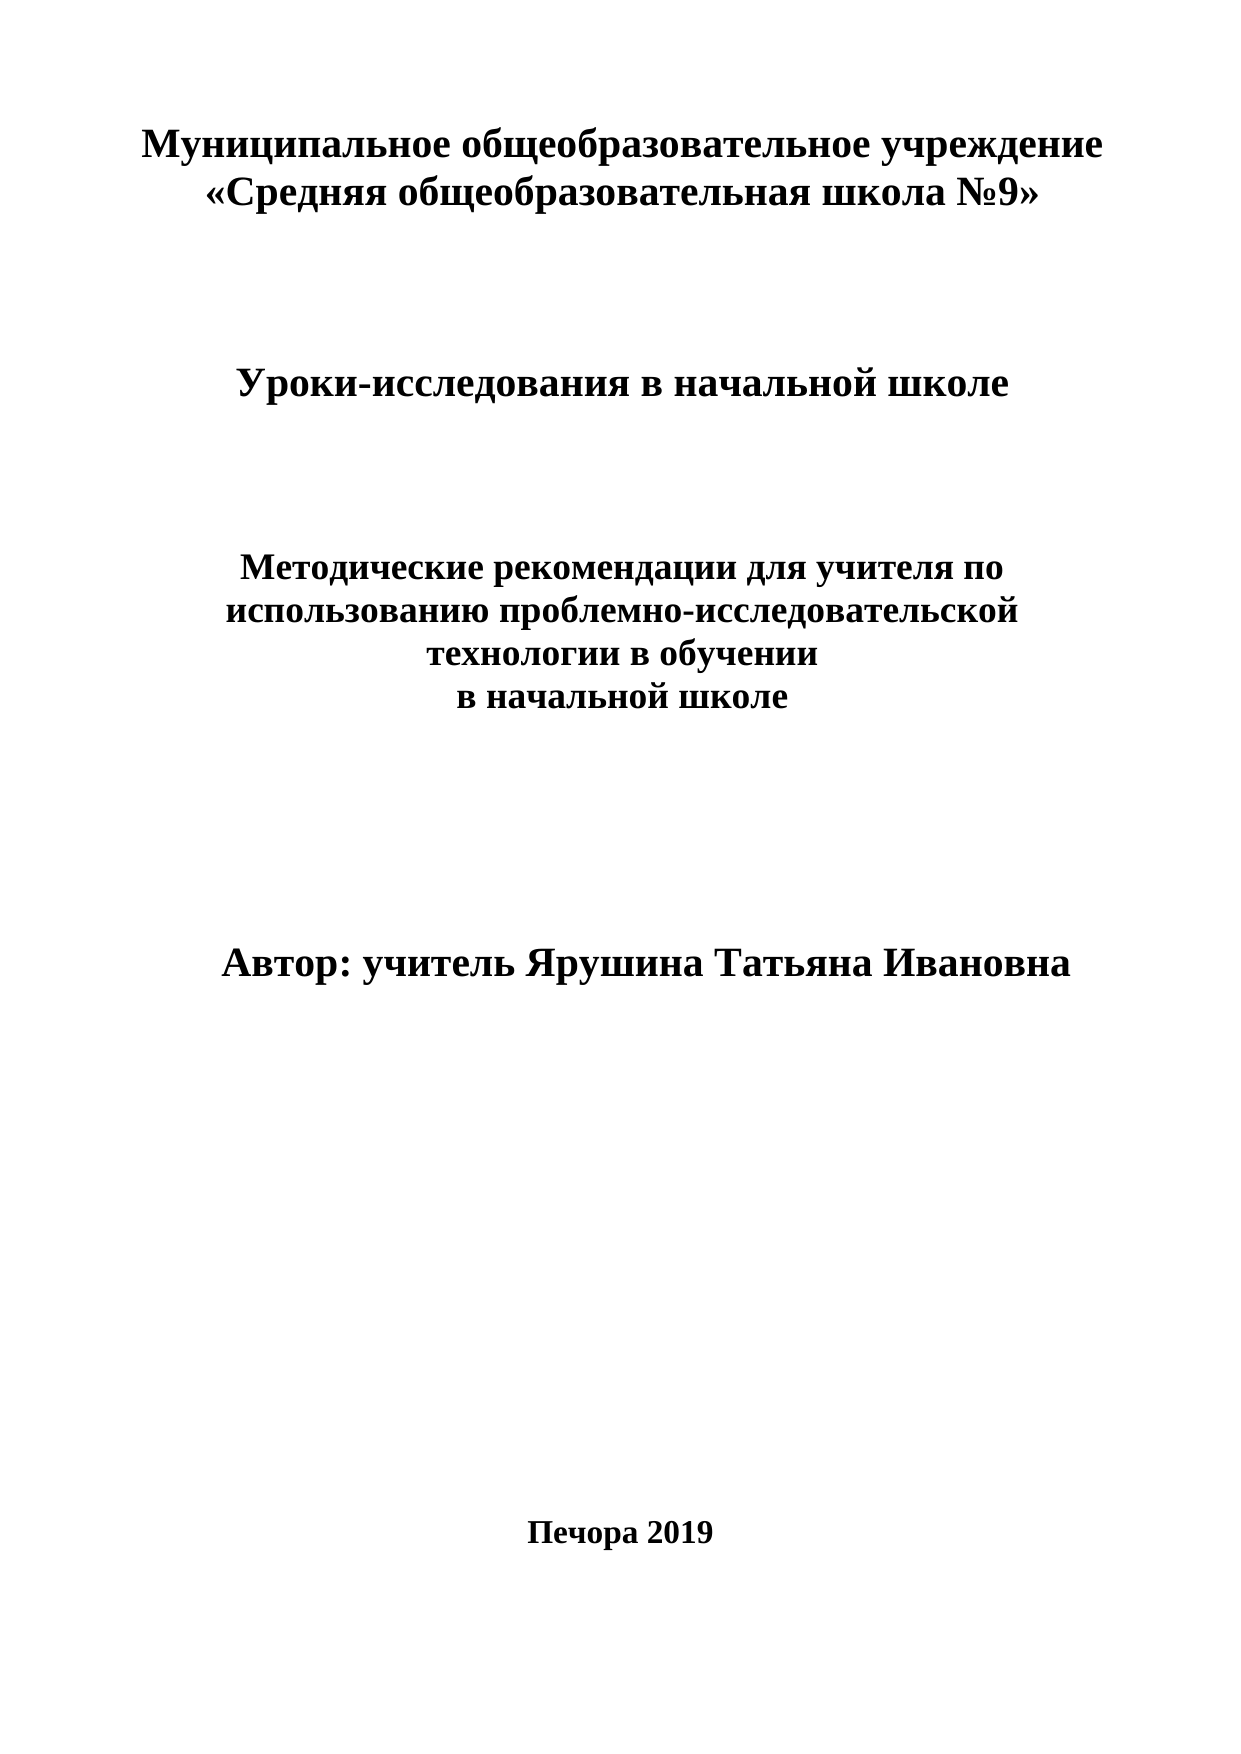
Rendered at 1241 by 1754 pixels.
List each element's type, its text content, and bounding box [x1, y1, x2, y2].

text «Средняя общеобразовательная школа №9» [118, 166, 1126, 214]
text Уроки-исследования в начальной школе [118, 358, 1126, 406]
text технологии в обучении [118, 631, 1126, 674]
text Муниципальное общеобразовательное учреждение [118, 118, 1126, 166]
text Автор: учитель Ярушина Татьяна Ивановна [118, 937, 1122, 985]
text Печора 2019 [118, 1512, 1122, 1551]
text Методические рекомендации для учителя по использованию проблемно-исследовательской [118, 544, 1126, 631]
text в начальной школе [118, 674, 1126, 717]
